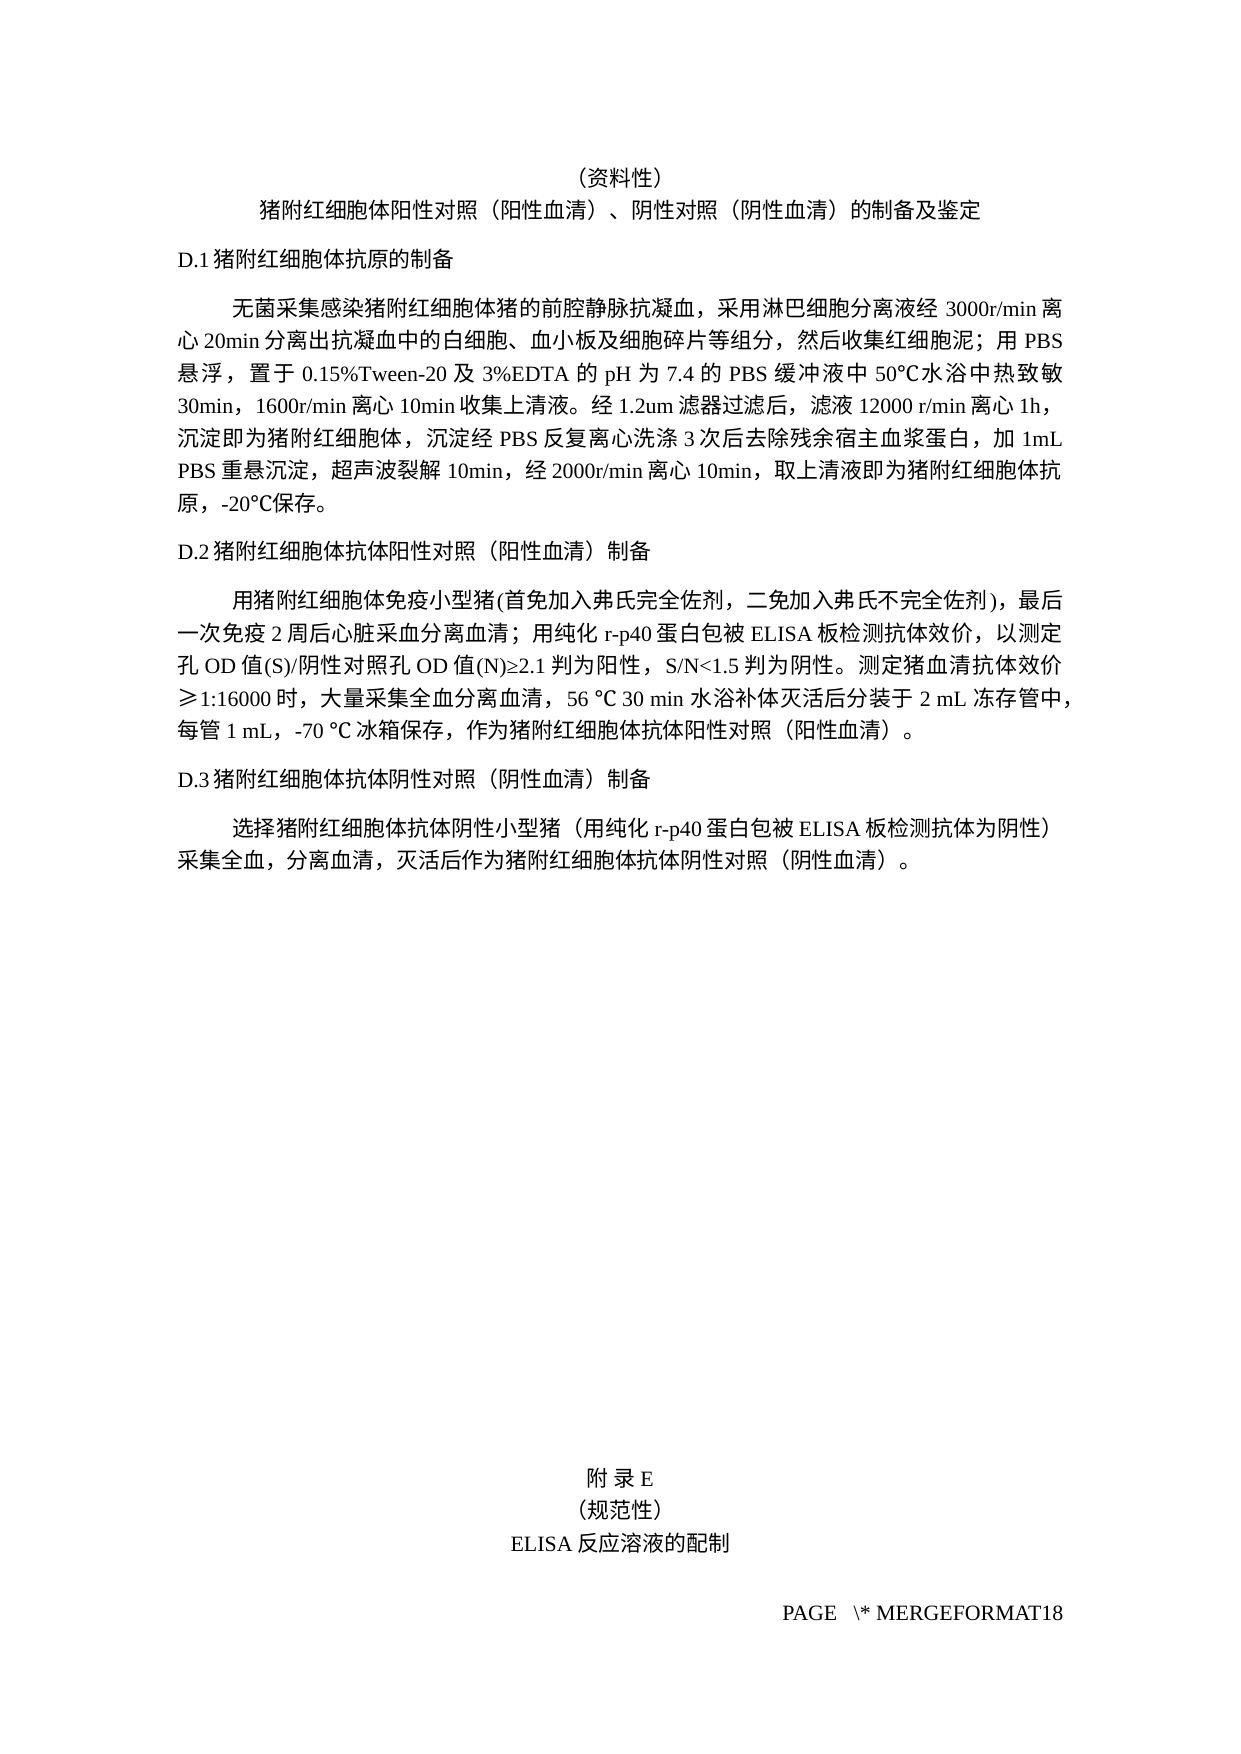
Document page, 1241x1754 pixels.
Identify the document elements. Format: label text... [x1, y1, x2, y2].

text D.3猪附红细胞体抗体阴性对照（阴性血清）制备 [177, 761, 1063, 794]
list D.2猪附红细胞体抗体阳性对照（阳性血清）制备 [177, 534, 1063, 566]
text 选择猪附红细胞体抗体阴性小型猪（用纯化r-p40蛋白包被ELISA板检测抗体为阴性）采集全血，分离血清，灭活后作为猪附红细胞体抗体阴性对照（阴性血清）。 [177, 810, 1063, 875]
text （资料性） [177, 160, 1063, 193]
list D.1猪附红细胞体抗原的制备 [177, 241, 1063, 274]
text 无菌采集感染猪附红细胞体猪的前腔静脉抗凝血，采用淋巴细胞分离液经3000r/min离心20min分离出抗凝血中的白细胞、血小板及细胞碎片等组分，然后收集红细胞泥；用PBS悬浮，置于0.15%Tween-20及3%EDTA的pH为7.4的PBS缓冲液中50℃水浴中热致敏30min，1600r/min离心10min收集上清液。经1.2um滤器过滤后，滤液12000 r/min离心1h，沉淀即为猪附红细胞体，沉淀经PBS反复离心洗涤3次后去除残余宿主血浆蛋白，加1mL PBS重悬沉淀，超声波裂解10min，经2000r/min离心10min，取上清液即为猪附红细胞体抗原，-20℃保存。 [177, 290, 1063, 518]
text 用猪附红细胞体免疫小型猪(首免加入弗氏完全佐剂，二免加入弗氏不完全佐剂)，最后一次免疫2周后心脏采血分离血清；用纯化r-p40蛋白包被ELISA板检测抗体效价，以测定孔OD值(S)/阴性对照孔OD值(N)≥2.1判为阳性，S/N<1.5判为阴性。测定猪血清抗体效价≥1:16000时，大量采集全血分离血清，56 ℃ 30 min 水浴补体灭活后分装于 2 mL 冻存管中，每管 1 mL，-70 ℃ 冰箱保存，作为猪附红细胞体抗体阳性对照（阳性血清）。 [177, 583, 1063, 745]
text 附 录 E [177, 1460, 1063, 1493]
text ELISA反应溶液的配制 [177, 1525, 1063, 1558]
text （规范性） [177, 1493, 1063, 1525]
text 猪附红细胞体阳性对照（阳性血清）、阴性对照（阴性血清）的制备及鉴定 [177, 193, 1063, 225]
